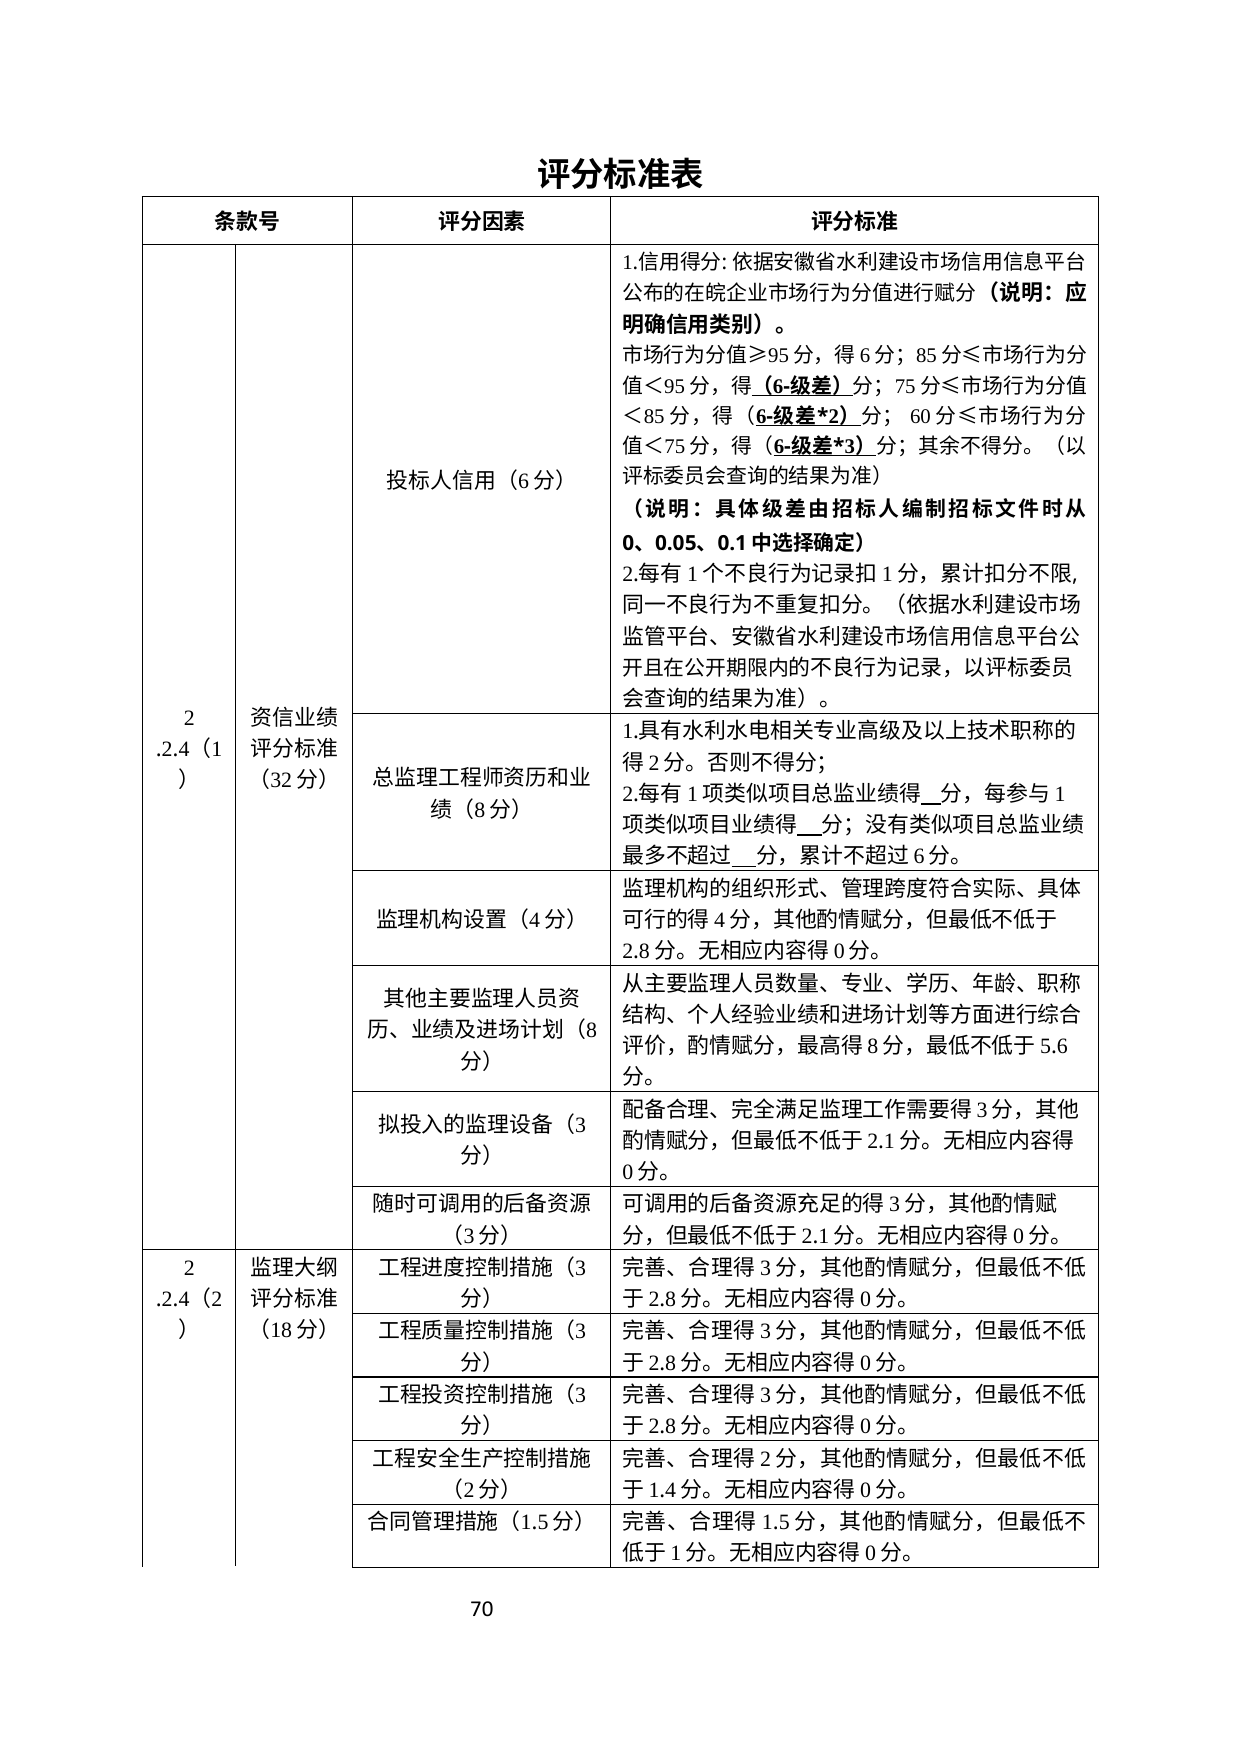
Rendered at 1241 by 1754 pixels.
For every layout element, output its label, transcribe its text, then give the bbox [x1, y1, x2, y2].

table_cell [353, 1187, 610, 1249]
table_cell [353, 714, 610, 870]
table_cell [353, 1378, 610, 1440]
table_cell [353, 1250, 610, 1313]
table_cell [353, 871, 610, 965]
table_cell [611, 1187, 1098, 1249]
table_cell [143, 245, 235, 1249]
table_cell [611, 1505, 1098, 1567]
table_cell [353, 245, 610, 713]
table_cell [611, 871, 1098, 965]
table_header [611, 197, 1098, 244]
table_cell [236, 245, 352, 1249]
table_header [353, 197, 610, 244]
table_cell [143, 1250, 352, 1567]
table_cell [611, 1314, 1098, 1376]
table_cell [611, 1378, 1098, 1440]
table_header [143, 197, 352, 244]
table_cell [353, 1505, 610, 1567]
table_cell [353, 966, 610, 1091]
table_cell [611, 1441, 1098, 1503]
text 评分标准表 [148, 148, 1092, 196]
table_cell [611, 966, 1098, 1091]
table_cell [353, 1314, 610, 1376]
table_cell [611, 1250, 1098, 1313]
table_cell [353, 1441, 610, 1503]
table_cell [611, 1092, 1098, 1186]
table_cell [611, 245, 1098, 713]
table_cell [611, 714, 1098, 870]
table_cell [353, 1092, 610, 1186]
